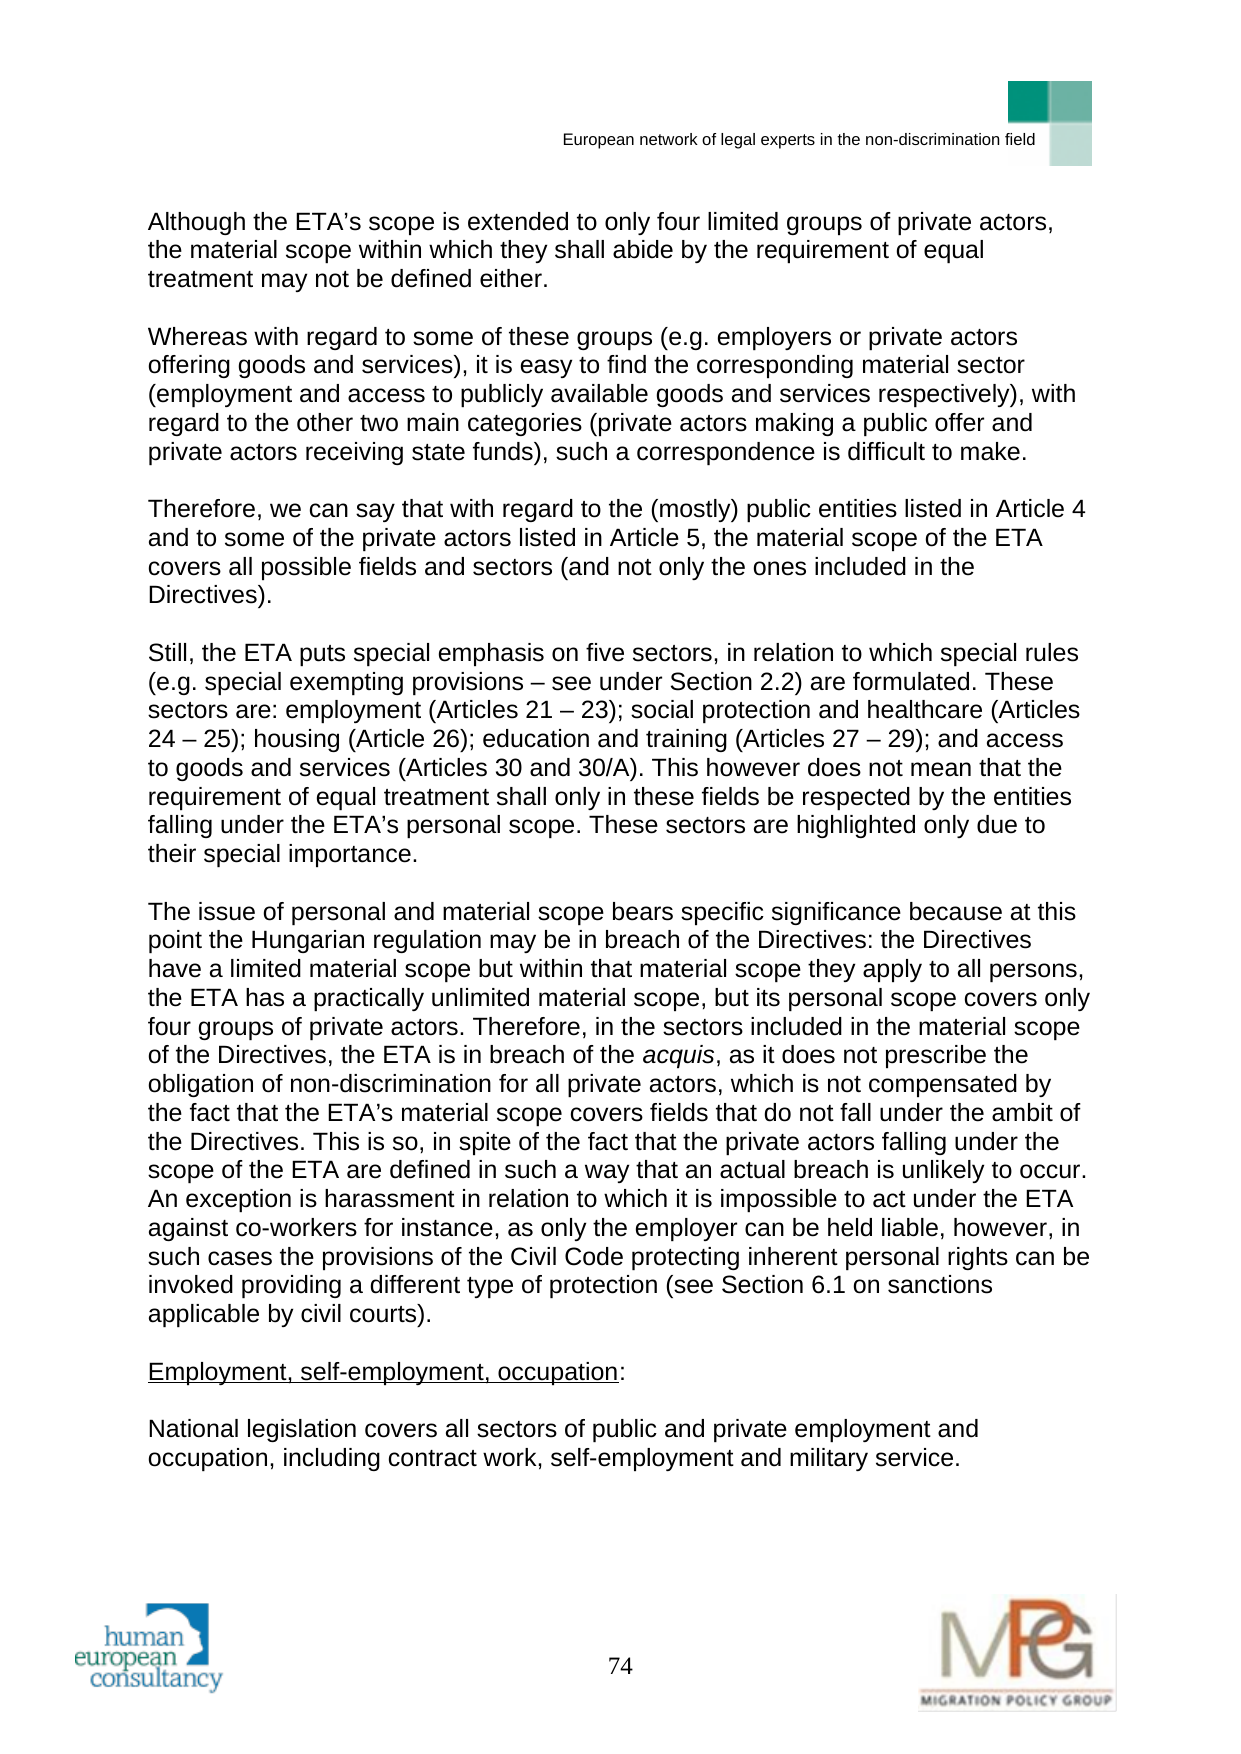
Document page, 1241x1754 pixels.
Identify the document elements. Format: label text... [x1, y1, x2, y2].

text Although the ETA’s scope is extended to only four limited groups of private actors, the material scope within which they shall abide by the requirement of equal treatment may not be defined either. [148, 207, 1092, 293]
text Whereas with regard to some of these groups (e.g. employers or private actors offering goods and services), it is easy to find the corresponding material sector (employment and access to publicly available goods and services respectively), with regard to the other two main categories (private actors making a public offer and private actors receiving state funds), such a correspondence is difficult to make. [148, 322, 1092, 466]
picture [1008, 81, 1092, 166]
text Still, the ETA puts special emphasis on five sectors, in relation to which special rules (e.g. special exempting provisions – see under Section 2.2) are formulated. These sectors are: employment (Articles 21 – 23); social protection and healthcare (Articles 24 – 25); housing (Article 26); education and training (Articles 27 – 29); and access to goods and services (Articles 30 and 30/A). This however does not mean that the requirement of equal treatment shall only in these fields be respected by the entities falling under the ETA’s personal scope. These sectors are highlighted only due to their special importance. [148, 638, 1092, 868]
picture [75, 1602, 228, 1695]
text National legislation covers all sectors of public and private employment and occupation, including contract work, self-employment and military service. [148, 1414, 1092, 1472]
text Therefore, we can say that with regard to the (mostly) public entities listed in Article 4 and to some of the private actors listed in Article 5, the material scope of the ETA covers all possible fields and sectors (and not only the ones included in the Directives). [148, 494, 1092, 609]
text Employment, self-employment, occupation: [148, 1357, 1092, 1386]
picture [918, 1594, 1118, 1713]
text The issue of personal and material scope bears specific significance because at this point the Hungarian regulation may be in breach of the Directives: the Directives have a limited material scope but within that material scope they apply to all persons, the ETA has a practically unlimited material scope, but its personal scope covers only four groups of private actors. Therefore, in the sectors included in the material scope of the Directives, the ETA is in breach of the acquis, as it does not prescribe the obligation of non-discrimination for all private actors, which is not compensated by the fact that the ETA’s material scope covers fields that do not fall under the ambit of the Directives. This is so, in spite of the fact that the private actors falling under the scope of the ETA are defined in such a way that an actual breach is unlikely to occur. An exception is harassment in relation to which it is impossible to act under the ETA against co-workers for instance, as only the employer can be held liable, however, in such cases the provisions of the Civil Code protecting inherent personal rights can be invoked providing a different type of protection (see Section 6.1 on sanctions applicable by civil courts). [148, 897, 1092, 1328]
